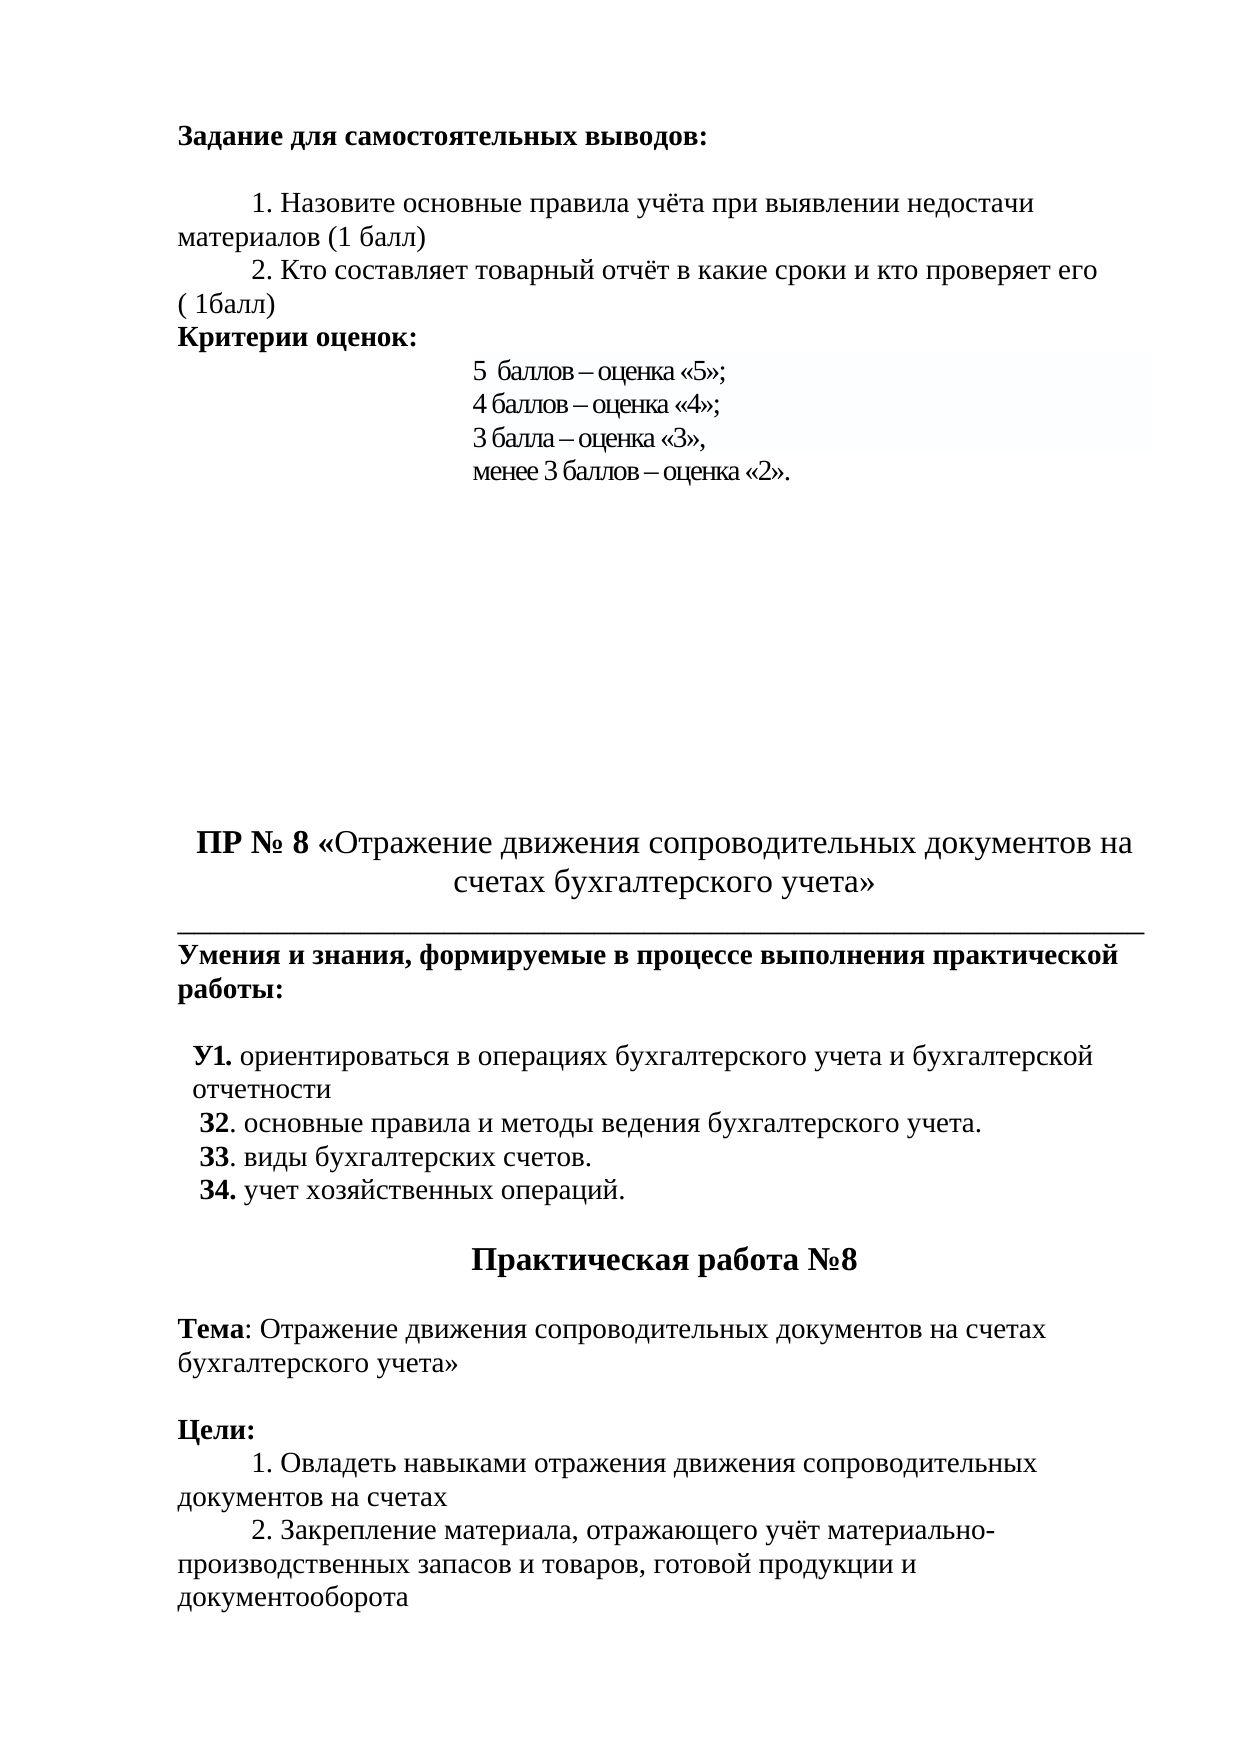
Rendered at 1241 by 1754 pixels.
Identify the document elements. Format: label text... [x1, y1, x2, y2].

text Критерии оценок: [177, 319, 1152, 353]
text 2. Закрепление материала, отражающего учёт материально-производственных запасов и товаров, готовой продукции и документооборота [177, 1512, 1152, 1613]
text ПР № 8 «Отражение движения сопроводительных документов на счетах бухгалтерского учета» [177, 822, 1152, 899]
text З2. основные правила и методы ведения бухгалтерского учета. [177, 1105, 1152, 1139]
text менее 3 баллов – оценка «2». [472, 453, 1152, 487]
text 4 баллов – оценка «4»; [472, 386, 1152, 420]
text Задание для самостоятельных выводов: [177, 118, 1152, 152]
text Умения и знания, формируемые в процессе выполнения практической работы: [177, 937, 1152, 1004]
text У1. ориентироваться в операциях бухгалтерского учета и бухгалтерской отчетности [192, 1038, 1152, 1105]
text Цели: [177, 1412, 1152, 1445]
text 2. Кто составляет товарный отчёт в какие сроки и кто проверяет его ( 1балл) [177, 252, 1152, 319]
text З3. виды бухгалтерских счетов. [177, 1139, 1152, 1172]
text __________________________________________________________ [177, 899, 1152, 937]
text 3 балла – оценка «3», [472, 420, 1152, 453]
text Тема: Отражение движения сопроводительных документов на счетах бухгалтерского учета» [177, 1311, 1152, 1378]
text 5 баллов – оценка «5»; [472, 353, 1152, 386]
text Практическая работа №8 [177, 1239, 1152, 1278]
text З4. учет хозяйственных операций. [177, 1172, 1152, 1206]
text 1. Овладеть навыками отражения движения сопроводительных документов на счетах [177, 1445, 1152, 1512]
text 1. Назовите основные правила учёта при выявлении недостачи материалов (1 балл) [177, 185, 1152, 252]
